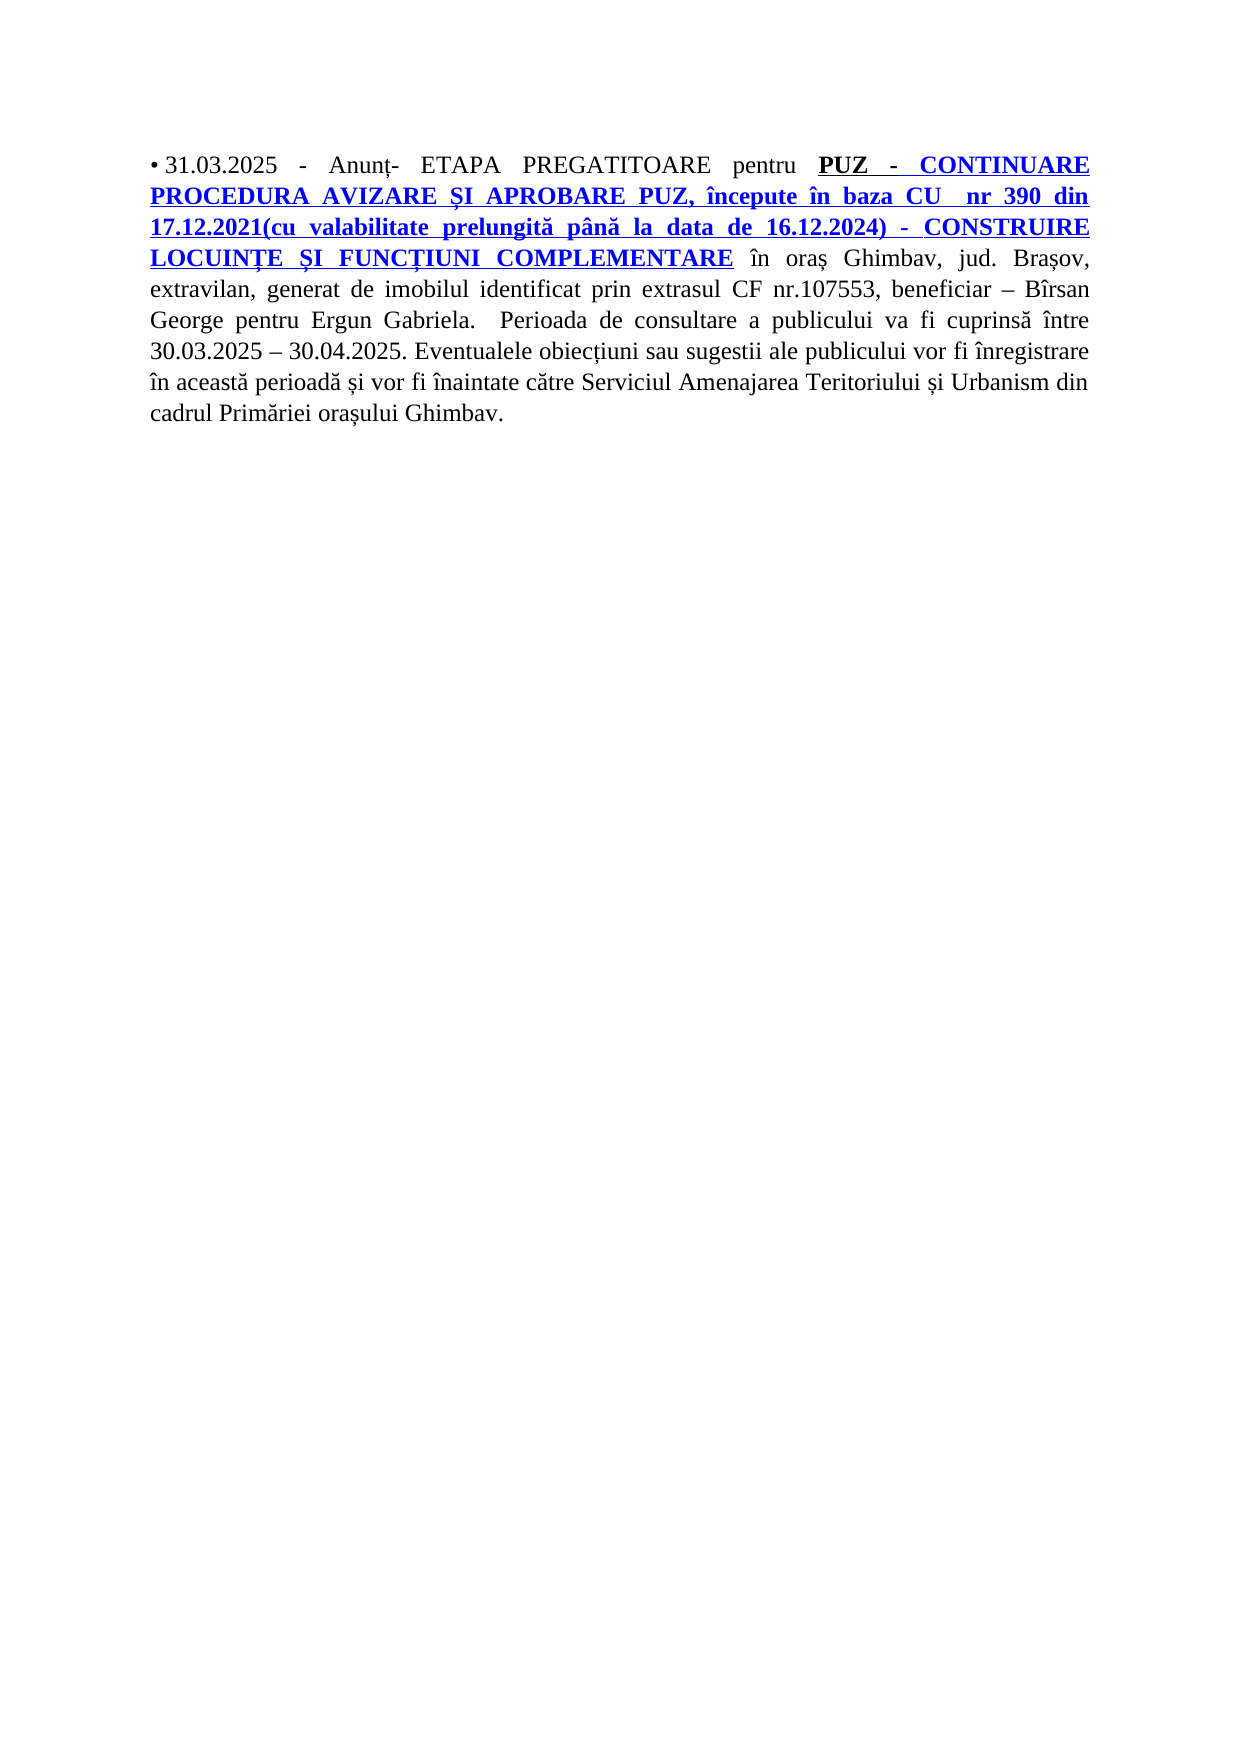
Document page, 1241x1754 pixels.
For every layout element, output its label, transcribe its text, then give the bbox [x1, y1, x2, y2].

text • 31.03.2025 - Anunț- ETAPA PREGATITOARE pentru PUZ - CONTINUARE PROCEDURA AVIZARE ȘI APROBARE PUZ, începute în baza CU nr 390 din 17.12.2021(cu valabilitate prelungită până la data de 16.12.2024) - CONSTRUIRE LOCUINȚE ȘI FUNCȚIUNI COMPLEMENTARE în oraș Ghimbav, jud. Brașov, extravilan, generat de imobilul identificat prin extrasul CF nr.107553, beneficiar – Bîrsan George pentru Ergun Gabriela. Perioada de consultare a publicului va fi cuprinsă între 30.03.2025 – 30.04.2025. Eventualele obiecțiuni sau sugestii ale publicului vor fi înregistrare în această perioadă și vor fi înaintate către Serviciul Amenajarea Teritoriului și Urbanism din cadrul Primăriei orașului Ghimbav. [150, 238, 1090, 427]
text • 31.03.2025 - Anunț- ETAPA PREGATITOARE pentru PUZ - CONTINUARE PROCEDURA AVIZARE ȘI APROBARE PUZ, începute în baza CU nr 390 din 17.12.2021(cu valabilitate prelungită până la data de 16.12.2024) - CONSTRUIRE LOCUINȚE ȘI FUNCȚIUNI COMPLEMENTARE în oraș Ghimbav, jud. Brașov, extravilan, generat de imobilul identificat prin extrasul CF nr.107553, beneficiar – Bîrsan George pentru Ergun Gabriela. Perioada de consultare a publicului va fi cuprinsă între 30.03.2025 – 30.04.2025. Eventualele obiecțiuni sau sugestii ale publicului vor fi înregistrare în această perioadă și vor fi înaintate către Serviciul Amenajarea Teritoriului și Urbanism din cadrul Primăriei orașului Ghimbav. [150, 150, 1090, 206]
